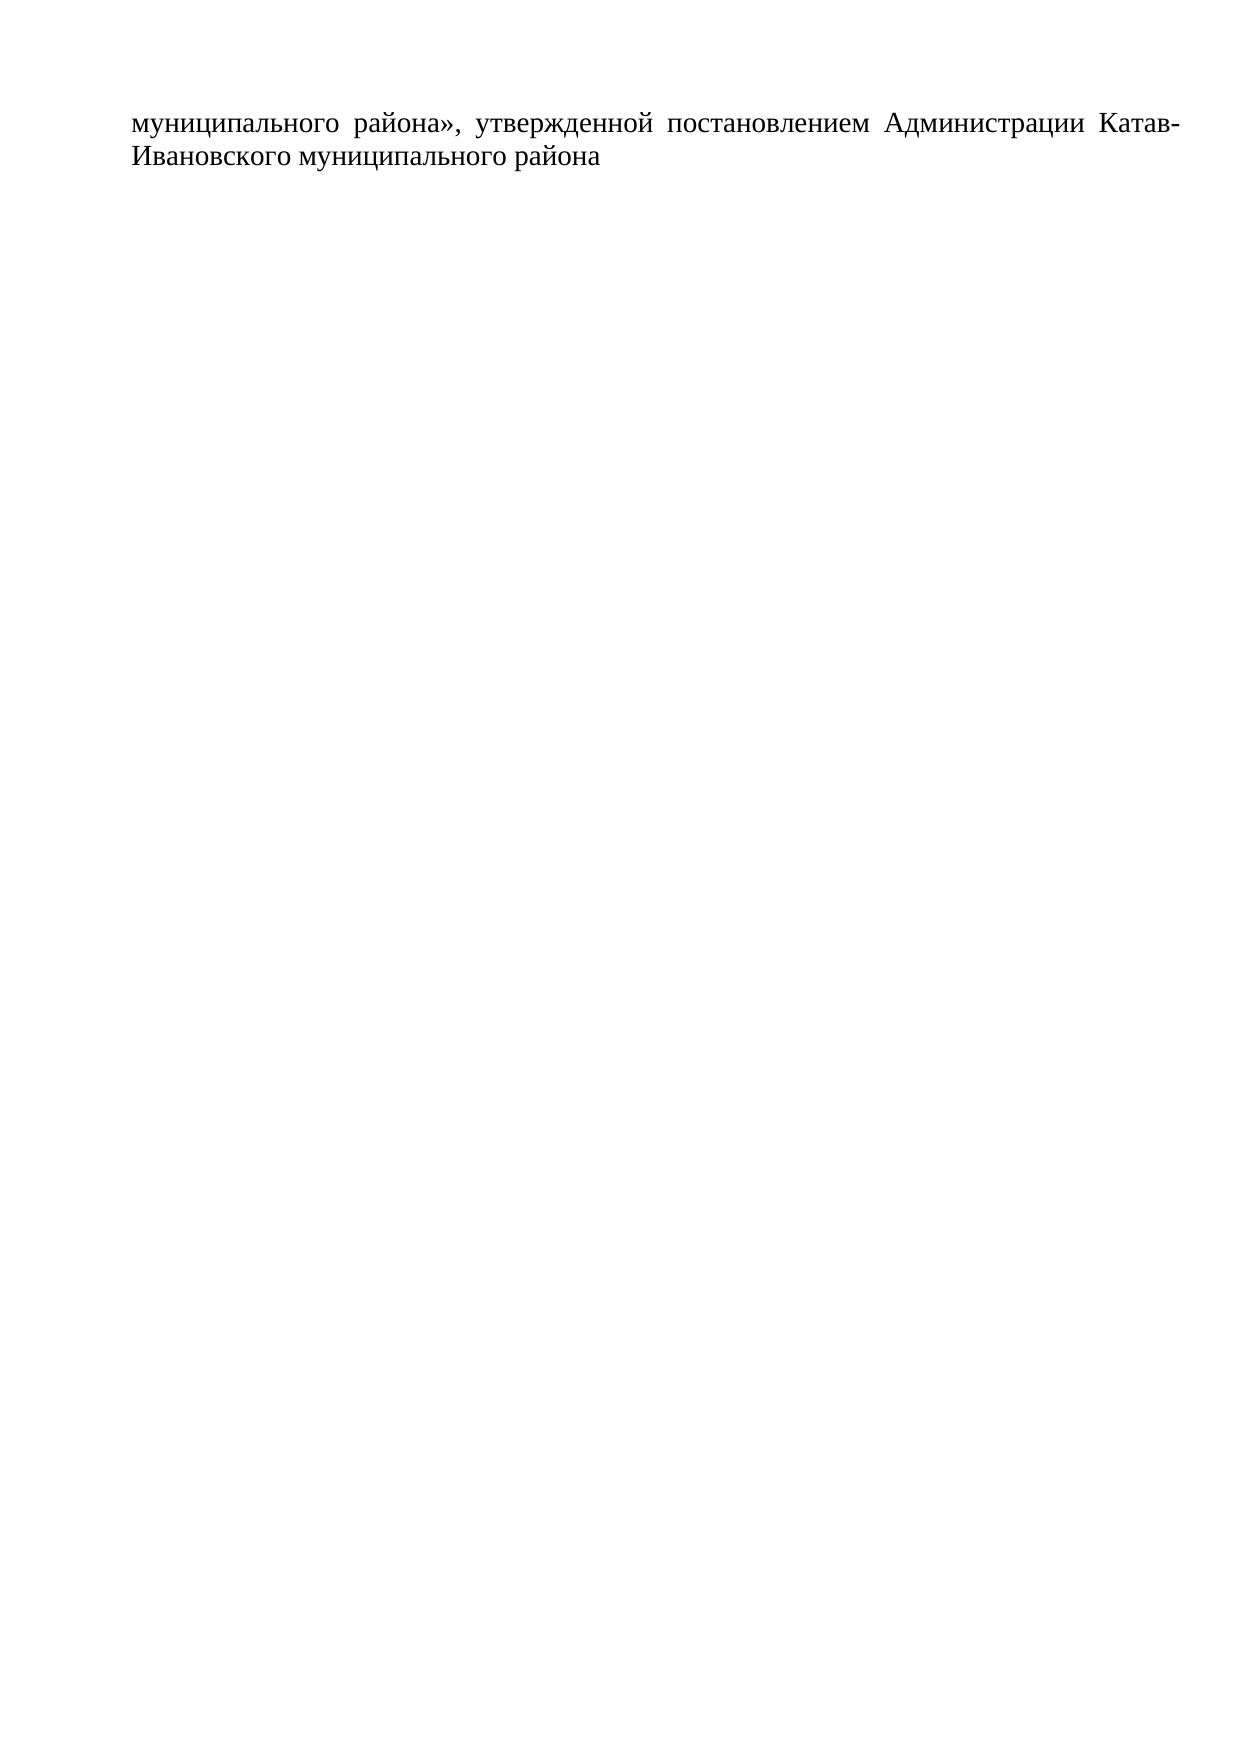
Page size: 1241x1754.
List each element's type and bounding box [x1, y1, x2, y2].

text [131, 105, 1181, 172]
